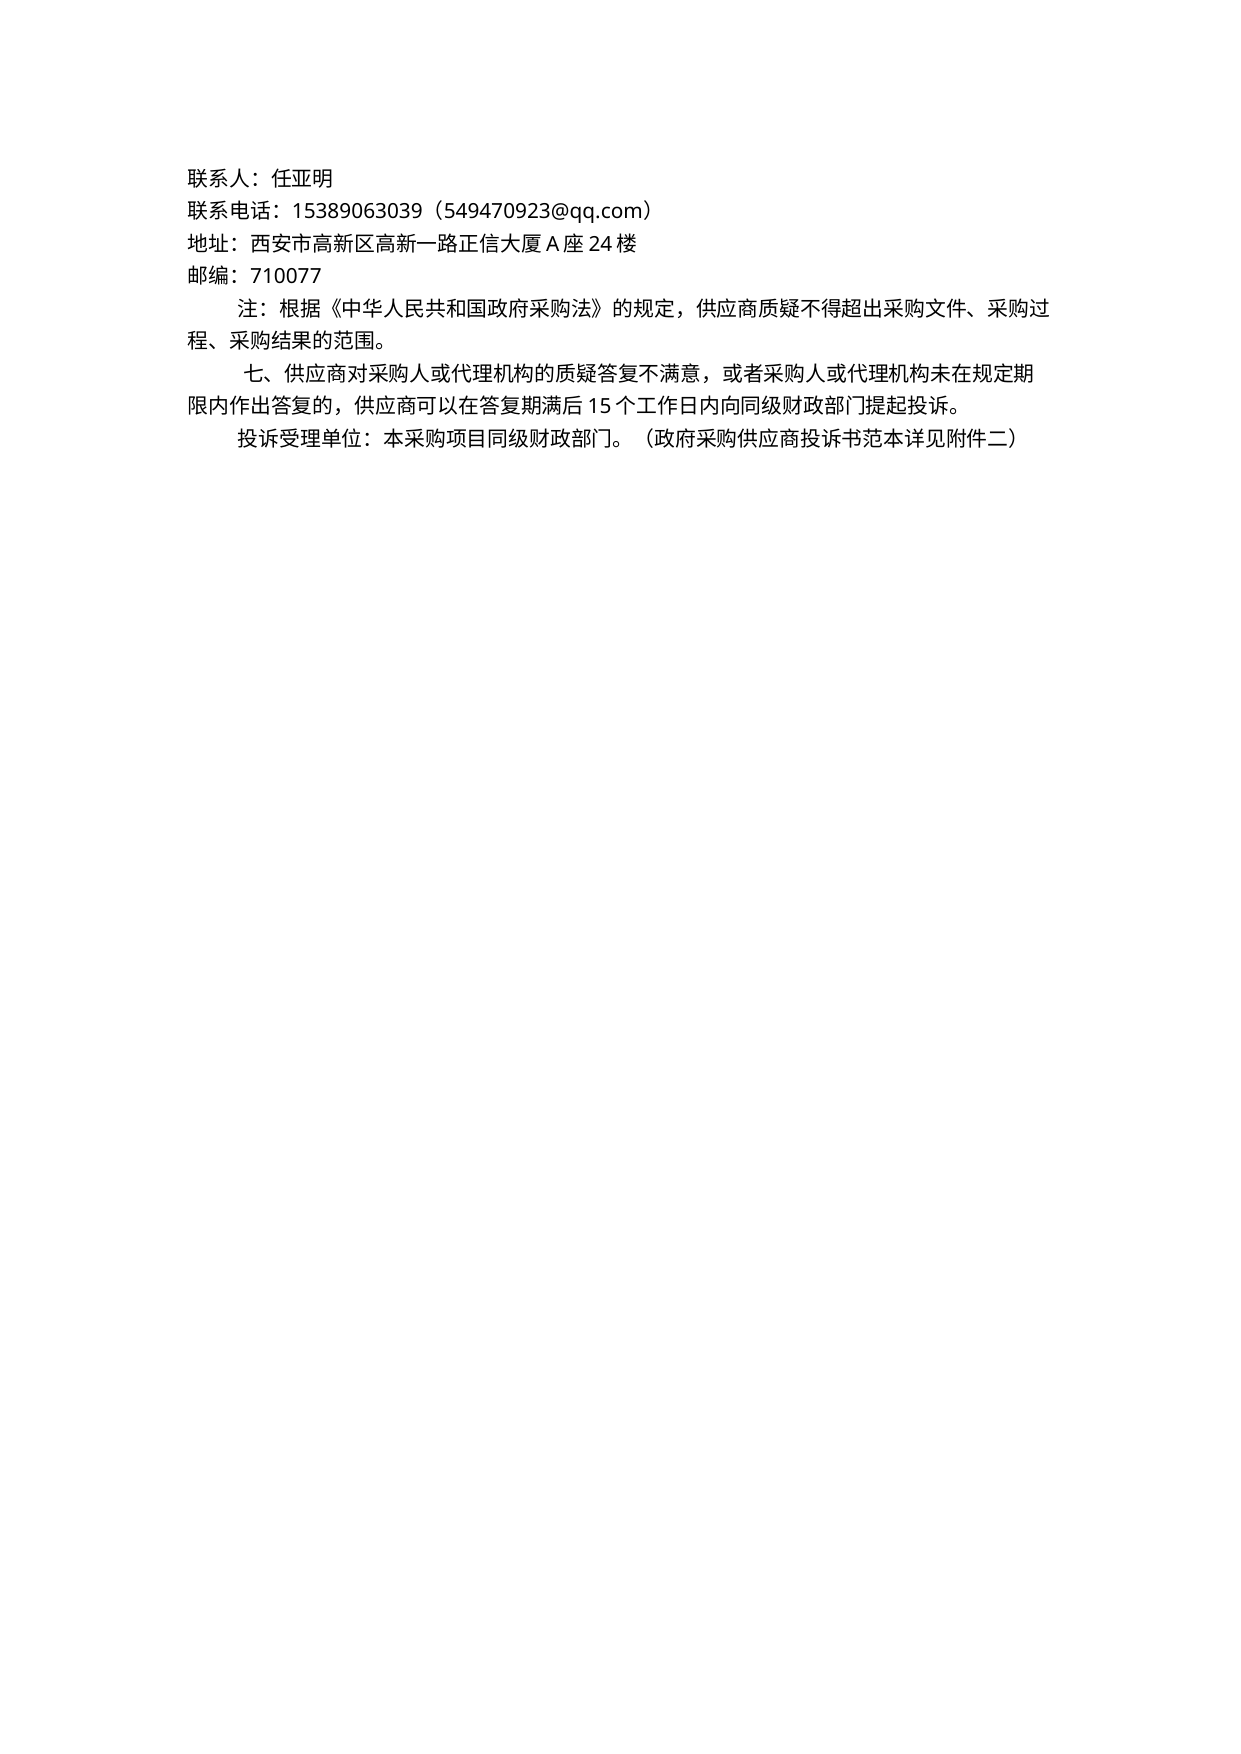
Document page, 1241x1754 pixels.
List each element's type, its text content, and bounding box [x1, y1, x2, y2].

text 注：根据《中华人民共和国政府采购法》的规定，供应商质疑不得超出采购文件、采购过程、采购结果的范围。 [187, 292, 1053, 357]
text 联系电话：15389063039（549470923@qq.com） [187, 194, 1053, 227]
text 地址：西安市高新区高新一路正信大厦A座24楼 [187, 227, 1053, 259]
text 邮编：710077 [187, 259, 1053, 292]
text 联系人：任亚明 [187, 162, 1053, 194]
text 投诉受理单位：本采购项目同级财政部门。（政府采购供应商投诉书范本详见附件二） [187, 422, 1053, 454]
text 七、供应商对采购人或代理机构的质疑答复不满意，或者采购人或代理机构未在规定期限内作出答复的，供应商可以在答复期满后15个工作日内向同级财政部门提起投诉。 [187, 357, 1053, 422]
